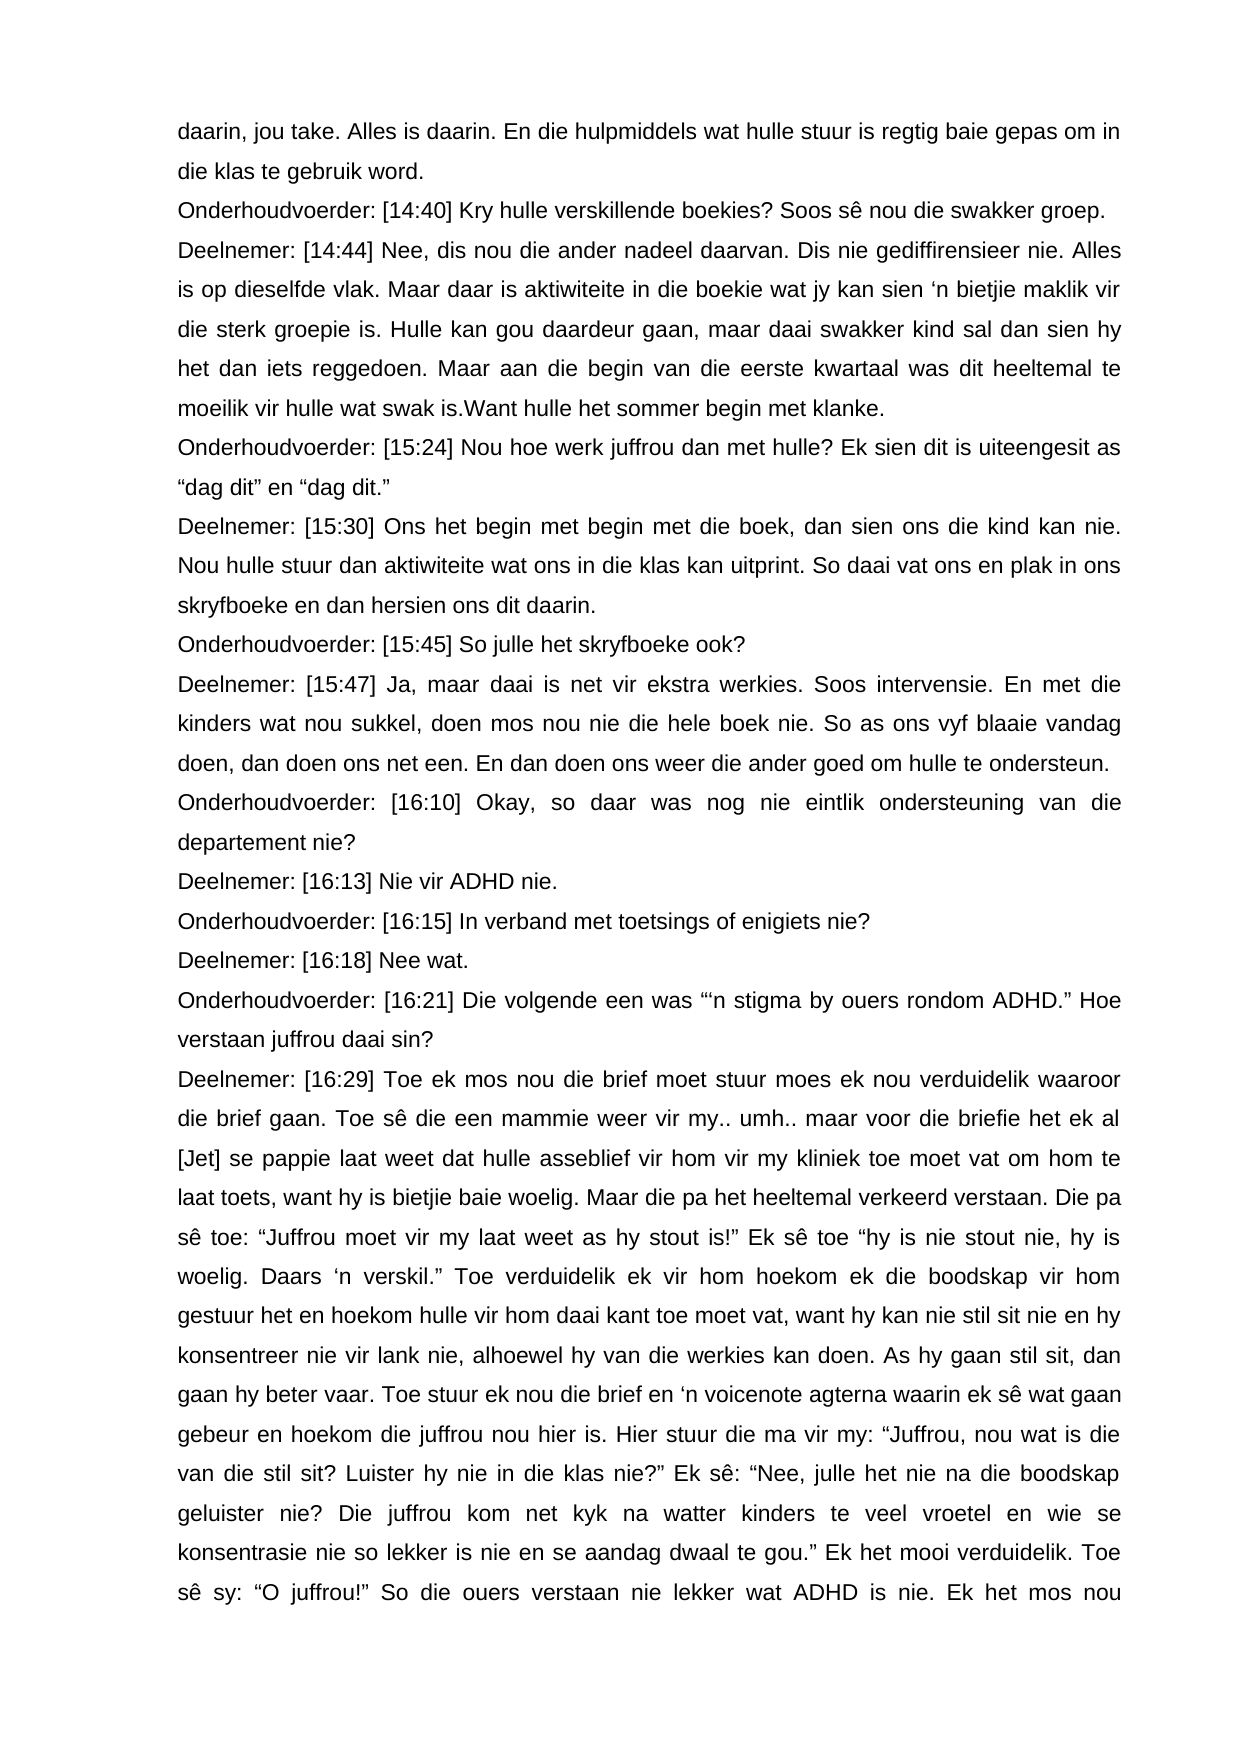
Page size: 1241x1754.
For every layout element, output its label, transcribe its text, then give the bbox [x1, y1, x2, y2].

text Onderhoudvoerder: [15:45] So julle het skryfboeke ook? [177, 631, 1122, 658]
text Deelnemer: [15:30] Ons het begin met begin met die boek, dan sien ons die kind kan nie. Nou hulle stuur dan aktiwiteite wat ons in die klas kan uitprint. So daai vat ons en plak in ons skryfboeke en dan hersien ons dit daarin. [177, 513, 1122, 618]
text Onderhoudvoerder: [15:24] Nou hoe werk juffrou dan met hulle? Ek sien dit is uiteengesit as “dag dit” en “dag dit.” [177, 434, 1122, 500]
text Onderhoudvoerder: [16:21] Die volgende een was “‘n stigma by ouers rondom ADHD.” Hoe verstaan juffrou daai sin? [177, 987, 1122, 1052]
text Deelnemer: [16:18] Nee wat. [177, 947, 1122, 973]
text Onderhoudvoerder: [16:10] Okay, so daar was nog nie eintlik ondersteuning van die departement nie? [177, 789, 1122, 855]
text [177, 1066, 1122, 1605]
text Deelnemer: [16:13] Nie vir ADHD nie. [177, 868, 1122, 894]
text Deelnemer: [14:44] Nee, dis nou die ander nadeel daarvan. Dis nie gediffirensieer nie. Alles is op dieselfde vlak. Maar daar is aktiwiteite in die boekie wat jy kan sien ‘n bietjie maklik vir die sterk groepie is. Hulle kan gou daardeur gaan, maar daai swakker kind sal dan sien hy het dan iets reggedoen. Maar aan die begin van die eerste kwartaal was dit heeltemal te moeilik vir hulle wat swak is.Want hulle het sommer begin met klanke. [177, 237, 1122, 421]
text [177, 118, 1122, 184]
text Deelnemer: [15:47] Ja, maar daai is net vir ekstra werkies. Soos intervensie. En met die kinders wat nou sukkel, doen mos nou nie die hele boek nie. So as ons vyf blaaie vandag doen, dan doen ons net een. En dan doen ons weer die ander goed om hulle te ondersteun. [177, 671, 1122, 776]
text Onderhoudvoerder: [16:15] In verband met toetsings of enigiets nie? [177, 908, 1122, 934]
text Onderhoudvoerder: [14:40] Kry hulle verskillende boekies? Soos sê nou die swakker groep. [177, 197, 1122, 223]
